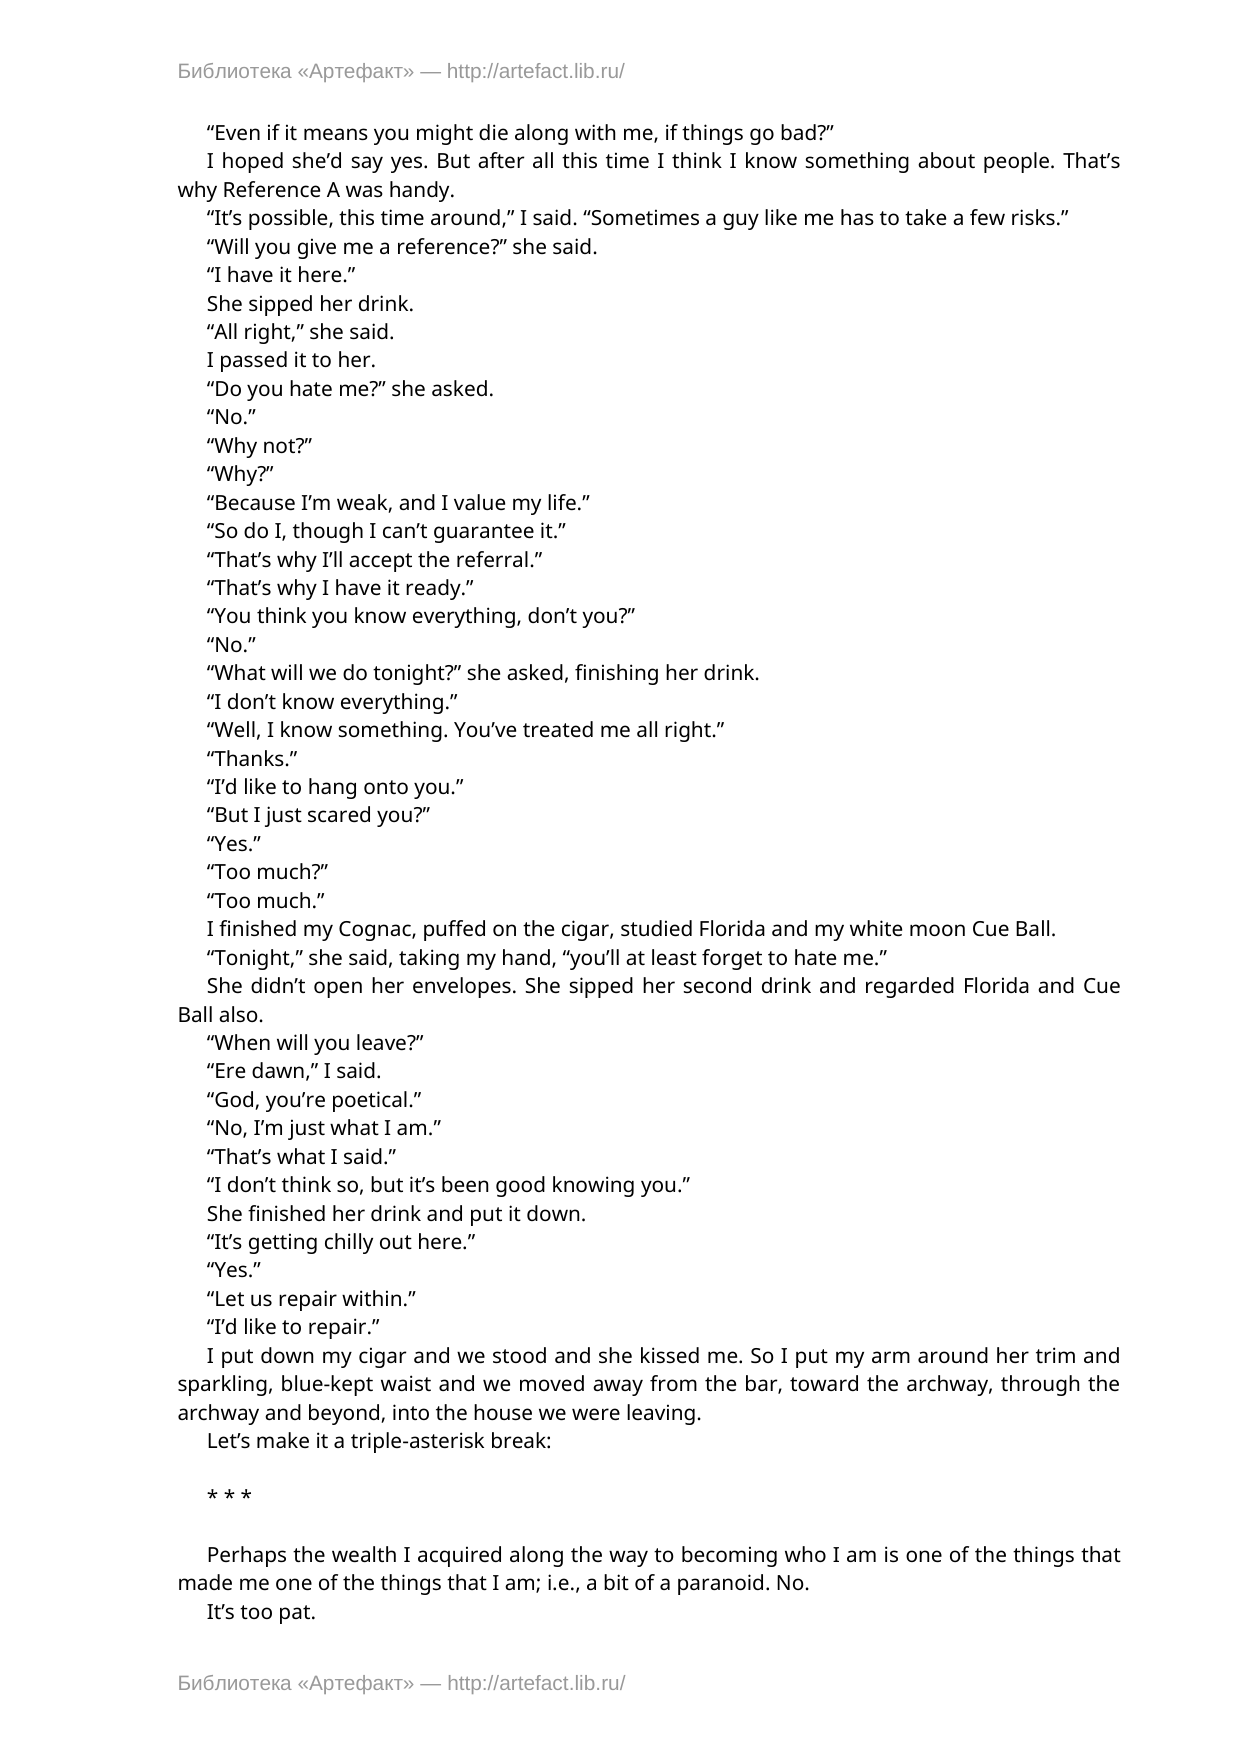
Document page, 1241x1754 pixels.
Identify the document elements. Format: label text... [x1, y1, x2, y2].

text I hoped she’d say yes. But after all this time I think I know something about people. That’s why Reference A was handy. [177, 147, 1122, 203]
text She didn’t open her envelopes. She sipped her second drink and regarded Florida and Cue Ball also. [177, 971, 1122, 1028]
text “Ere dawn,” I said. [177, 1057, 1122, 1085]
text “That’s why I’ll accept the referral.” [177, 545, 1122, 573]
text “Do you hate me?” she asked. [177, 374, 1122, 402]
text Let’s make it a triple-asterisk break: [177, 1426, 1122, 1455]
text “I’d like to repair.” [177, 1312, 1122, 1341]
text “Yes.” [177, 1256, 1122, 1284]
text “You think you know everything, don’t you?” [177, 602, 1122, 630]
text “What will we do tonight?” she asked, finishing her drink. [177, 658, 1122, 687]
text “I have it here.” [177, 260, 1122, 289]
text I put down my cigar and we stood and she kissed me. So I put my arm around her trim and sparkling, blue-kept waist and we moved away from the bar, toward the archway, through the archway and beyond, into the house we were leaving. [177, 1341, 1122, 1426]
text “All right,” she said. [177, 317, 1122, 346]
text “That’s why I have it ready.” [177, 573, 1122, 602]
text “Because I’m weak, and I value my life.” [177, 488, 1122, 516]
text “No.” [177, 402, 1122, 431]
text “No.” [177, 630, 1122, 658]
text “Too much.” [177, 886, 1122, 914]
text “Yes.” [177, 829, 1122, 857]
text She finished her drink and put it down. [177, 1199, 1122, 1227]
text It’s too pat. [177, 1597, 1122, 1625]
text “Thanks.” [177, 744, 1122, 772]
text “Will you give me a reference?” she said. [177, 232, 1122, 260]
text “It’s getting chilly out here.” [177, 1227, 1122, 1256]
text “God, you’re poetical.” [177, 1085, 1122, 1113]
text She sipped her drink. [177, 289, 1122, 317]
text “I don’t think so, but it’s been good knowing you.” [177, 1170, 1122, 1199]
text “Let us repair within.” [177, 1284, 1122, 1312]
text “So do I, though I can’t guarantee it.” [177, 516, 1122, 545]
text “I’d like to hang onto you.” [177, 772, 1122, 801]
text “I don’t know everything.” [177, 687, 1122, 715]
text “Well, I know something. You’ve treated me all right.” [177, 715, 1122, 744]
text “But I just scared you?” [177, 801, 1122, 829]
text “Tonight,” she said, taking my hand, “you’ll at least forget to hate me.” [177, 943, 1122, 971]
text “No, I’m just what I am.” [177, 1113, 1122, 1142]
text “Too much?” [177, 857, 1122, 886]
text “That’s what I said.” [177, 1142, 1122, 1170]
text “Why not?” [177, 431, 1122, 459]
text “It’s possible, this time around,” I said. “Sometimes a guy like me has to take a few risks.” [177, 203, 1122, 232]
text I passed it to her. [177, 346, 1122, 374]
text “Even if it means you might die along with me, if things go bad?” [177, 118, 1122, 147]
text * * * [177, 1483, 1122, 1512]
text “When will you leave?” [177, 1028, 1122, 1057]
text Perhaps the wealth I acquired along the way to becoming who I am is one of the things that made me one of the things that I am; i.e., a bit of a paranoid. No. [177, 1540, 1122, 1597]
text I finished my Cognac, puffed on the cigar, studied Florida and my white moon Cue Ball. [177, 914, 1122, 943]
text “Why?” [177, 459, 1122, 488]
